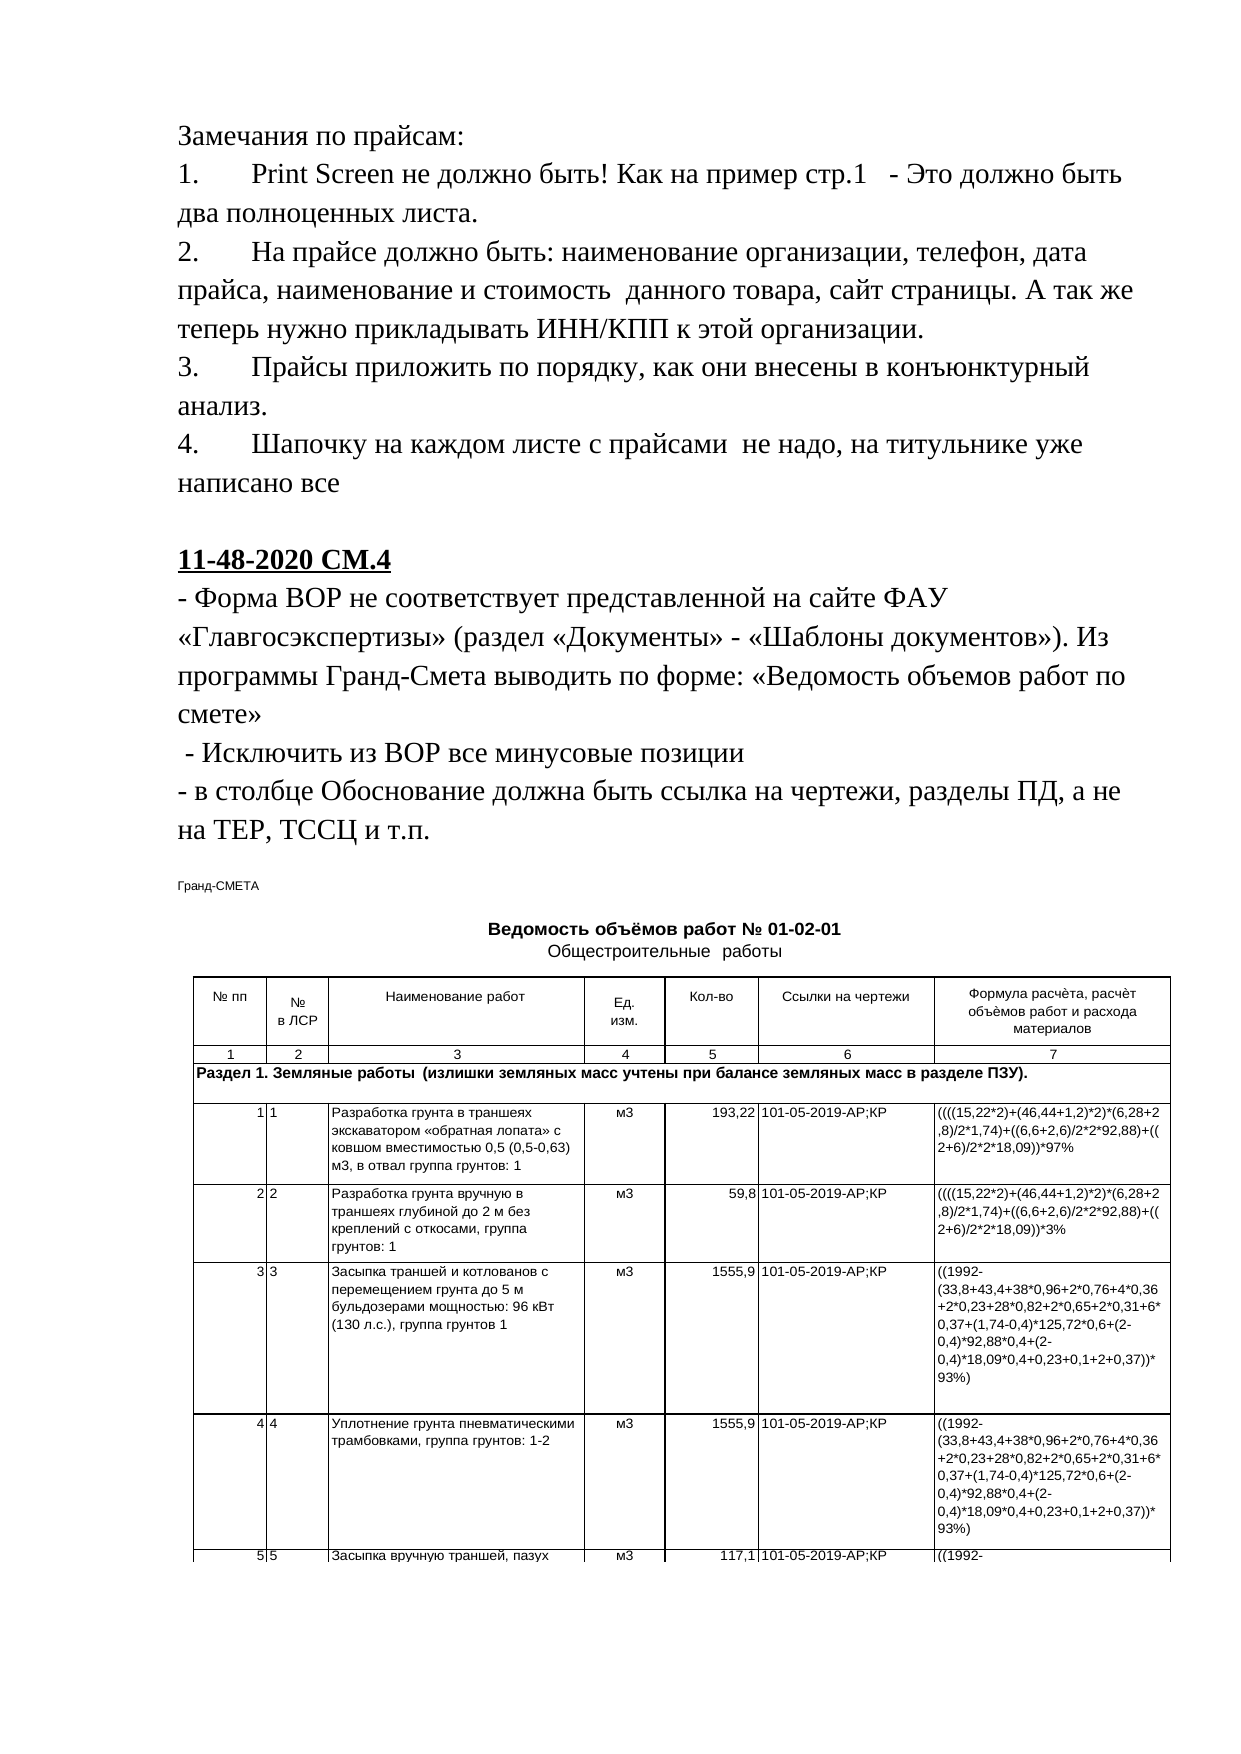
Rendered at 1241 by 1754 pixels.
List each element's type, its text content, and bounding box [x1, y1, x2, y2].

table_cell 1 [194, 1046, 266, 1062]
table_cell ((((15,22*2)+(46,44+1,2)*2)*(6,28+2 ,8)/2*1,74)+((6,6+2,6)/2*2*92,88)+(( 2+6)/2*2*18,09))*3% [935, 1185, 1170, 1262]
table_cell м3 [585, 1415, 664, 1548]
table_header Кол-во [666, 978, 758, 1045]
text Общестроительные работы [177, 941, 1152, 961]
table_cell 101-05-2019-АР;КР [759, 1104, 934, 1184]
table_cell 3 [329, 1046, 584, 1062]
table_cell 2 [194, 1185, 266, 1262]
table_cell 3 [267, 1263, 328, 1413]
table_cell ((((15,22*2)+(46,44+1,2)*2)*(6,28+2 ,8)/2*1,74)+((6,6+2,6)/2*2*92,88)+(( 2+6)/2*2*18,09))*97% [935, 1104, 1170, 1184]
table_cell Уплотнение грунта пневматическими трамбовками, группа грунтов: 1-2 [329, 1415, 584, 1548]
table_cell 101-05-2019-АР;КР [759, 1415, 934, 1548]
table_cell м3 [585, 1104, 664, 1184]
text Замечания по прайсам: [177, 118, 1152, 152]
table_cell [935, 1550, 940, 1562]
table_cell Раздел 1. Земляные работы (излишки земляных масс учтены при балансе земляных масс в разделе ПЗУ). [194, 1064, 1170, 1103]
table_cell ((1992- (33,8+43,4+38*0,96+2*0,76+4*0,36 +2*0,23+28*0,82+2*0,65+2*0,31+6* 0,37+(1,74-0,4)*125,72*0,6+(2- 0,4)*92,88*0,4+(2- 0,4)*18,09*0,4+0,23+0,1+2+0,37))* 93%) [935, 1415, 1170, 1548]
table_cell ((1992- (33,8+43,4+38*0,96+2*0,76+4*0,36 +2*0,23+28*0,82+2*0,65+2*0,31+6* 0,37+(1,74-0,4)*125,72*0,6+(2- 0,4)*92,88*0,4+(2- 0,4)*18,09*0,4+0,23+0,1+2+0,37))* 93%) [935, 1263, 1170, 1413]
table_cell 1555,9 [666, 1263, 758, 1413]
table_cell 1555,9 [666, 1415, 758, 1548]
table_cell 6 [759, 1046, 934, 1062]
table_header № в ЛСР [267, 978, 328, 1045]
table_cell Разработка грунта в траншеях экскаватором «обратная лопата» с ковшом вместимостью 0,5 (0,5-0,63) м3, в отвал группа грунтов: 1 [329, 1104, 584, 1184]
table_cell Разработка грунта вручную в траншеях глубиной до 2 м без креплений с откосами, группа грунтов: 1 [329, 1185, 584, 1262]
text 2. На прайсе должно быть: наименование организации, телефон, дата прайса, наименование и стоимость данного товара, сайт страницы. А так же теперь нужно прикладывать ИНН/КПП к этой организации. [177, 234, 1152, 344]
table_cell 4 [267, 1415, 328, 1548]
text 4. Шапочку на каждом листе с прайсами не надо, на титульнике уже написано все [177, 426, 1152, 498]
table_cell 4 [194, 1415, 266, 1548]
table_header Формула расчѐта, расчѐт объѐмов работ и расхода материалов [935, 978, 1170, 1045]
table_cell 101-05-2019-АР;КР [759, 1185, 934, 1262]
table_cell 4 [585, 1046, 664, 1062]
text - Форма ВОР не соответствует представленной на сайте ФАУ «Главгосэкспертизы» (раздел «Документы» - «Шаблоны документов»). Из программы Гранд-Смета выводить по форме: «Ведомость объемов работ по смете» [177, 581, 1152, 730]
text 3. Прайсы приложить по порядку, как они внесены в конъюнктурный анализ. [177, 349, 1152, 421]
table_cell Засыпка траншей и котлованов с перемещением грунта до 5 м бульдозерами мощностью: 96 кВт (130 л.с.), группа грунтов 1 [329, 1263, 584, 1413]
table_header Наименование работ [329, 978, 584, 1045]
text - в столбце Обоснование должна быть ссылка на чертежи, разделы ПД, а не на ТЕР, ТССЦ и т.п. [177, 773, 1152, 845]
table_cell 59,8 [666, 1185, 758, 1262]
table_cell 1 [194, 1104, 266, 1184]
table_header Ед. изм. [585, 978, 664, 1045]
table_cell 2 [267, 1046, 328, 1062]
table_cell 193,22 [666, 1104, 758, 1184]
table_cell 3 [194, 1263, 266, 1413]
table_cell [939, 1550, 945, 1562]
table_header № пп [194, 978, 266, 1045]
text 1. Print Screen не должно быть! Как на пример стр.1 - Это должно быть два полноценных листа. [177, 157, 1152, 229]
table_cell 101-05-2019-АР;КР [759, 1263, 934, 1413]
text - Исключить из ВОР все минусовые позиции [177, 735, 1152, 768]
table_header Ссылки на чертежи [759, 978, 934, 1045]
table_cell м3 [585, 1185, 664, 1262]
table_cell 1 [267, 1104, 328, 1184]
table_cell 2 [267, 1185, 328, 1262]
table_cell м3 [585, 1263, 664, 1413]
text Ведомость объёмов работ № 01-02-01 [177, 918, 1152, 939]
table_cell 5 [666, 1046, 758, 1062]
text 11-48-2020 СМ.4 [177, 542, 1152, 576]
text Гранд-СМЕТА [177, 879, 1152, 893]
table_cell 7 [935, 1046, 1170, 1062]
